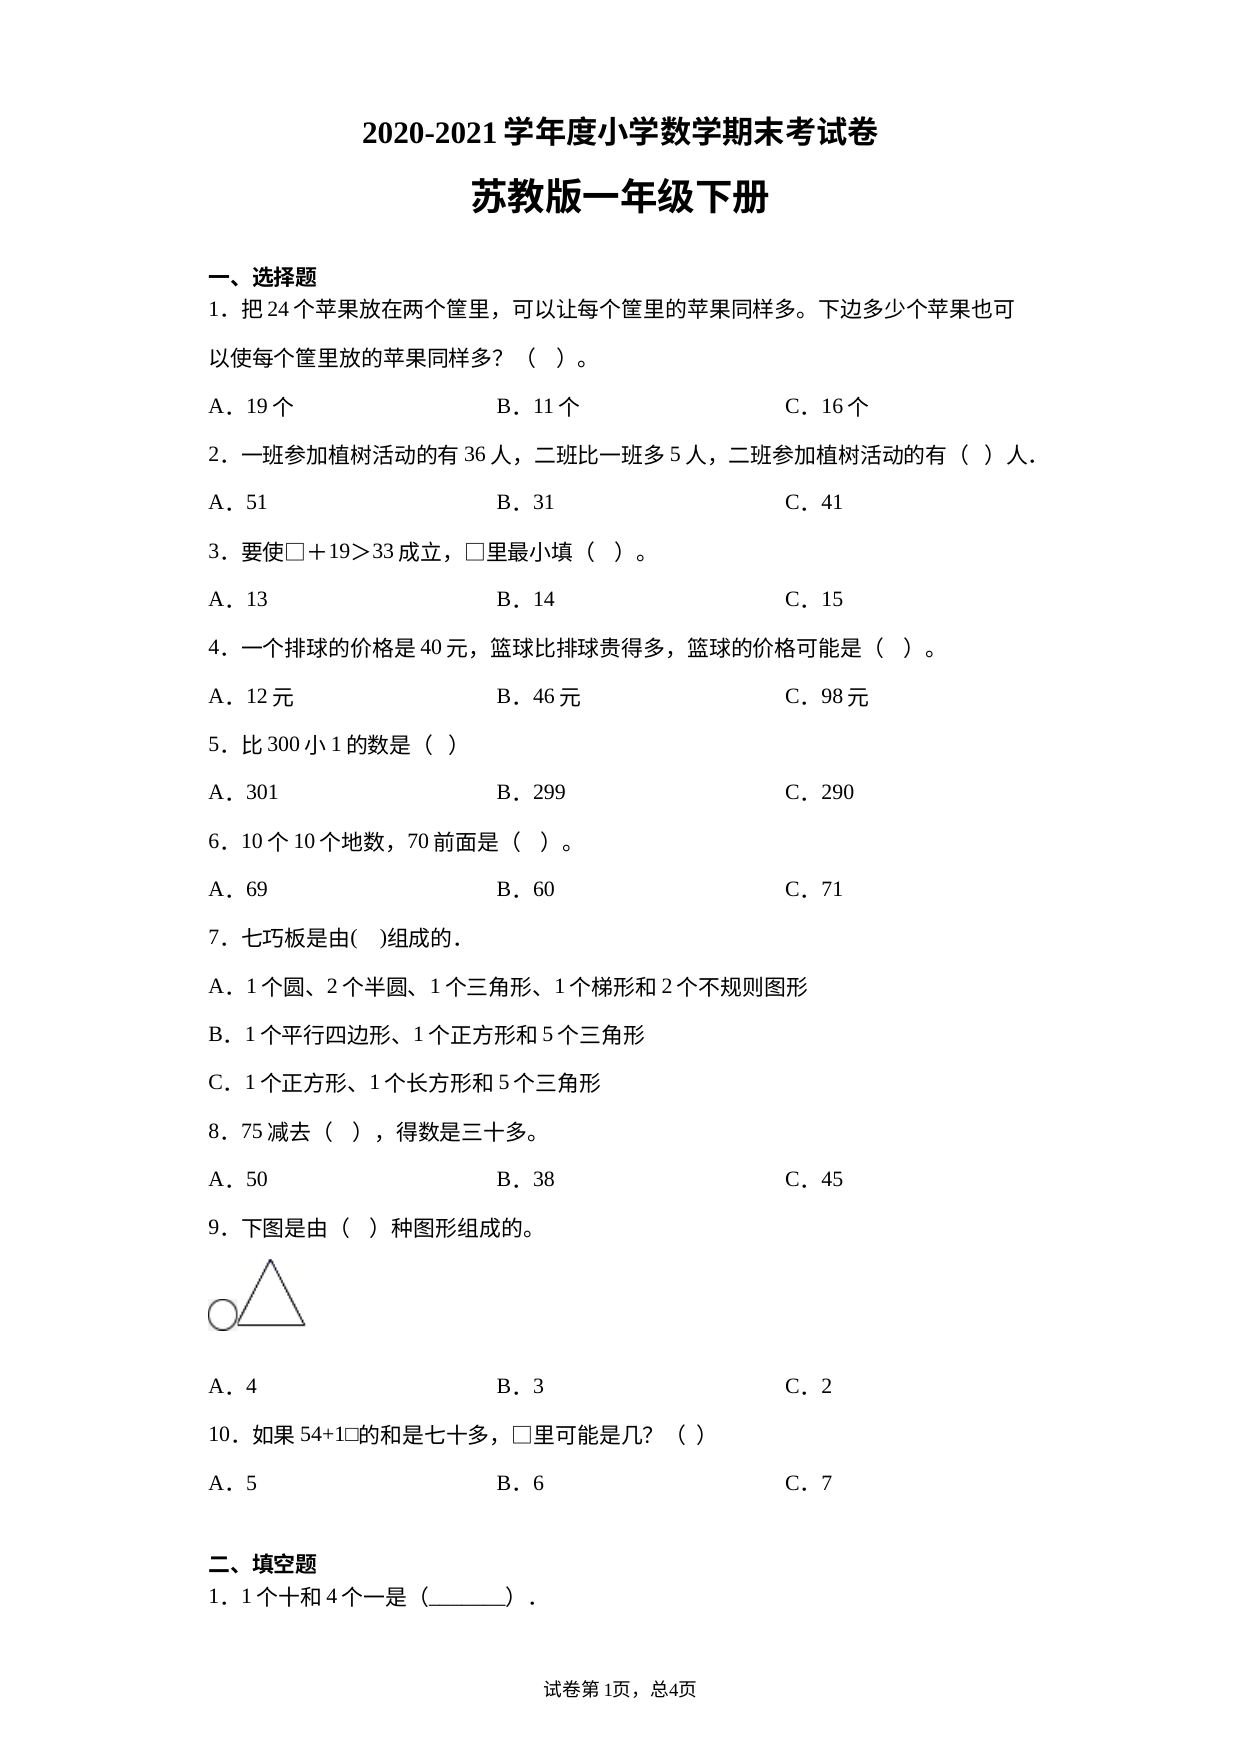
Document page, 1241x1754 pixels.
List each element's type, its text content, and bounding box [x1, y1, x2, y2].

text A．69 B．60 C．71 [208, 872, 1032, 905]
text 9．下图是由（ ）种图形组成的。 [208, 1211, 1032, 1243]
text A．4 B．3 C．2 [208, 1369, 1032, 1402]
text 5．比300小1的数是（ ） [208, 727, 1032, 760]
text 1．1个十和4个一是（_______）． [208, 1579, 1032, 1612]
text 二、填空题 [208, 1547, 1032, 1579]
text 6．10个10个地数，70前面是（ ）。 [208, 824, 1032, 857]
text 2020-2021学年度小学数学期末考试卷 [208, 97, 1032, 162]
text B．1个平行四边形、1个正方形和5个三角形 [208, 1017, 1032, 1050]
text 一、选择题 [208, 259, 1032, 292]
text 3．要使□＋19＞33成立，□里最小填（ ）。 [208, 534, 1032, 567]
text A．5 B．6 C．7 [208, 1466, 1032, 1498]
text A．1个圆、2个半圆、1个三角形、1个梯形和2个不规则图形 [208, 969, 1032, 1002]
text 2．一班参加植树活动的有36人，二班比一班多5人，二班参加植树活动的有（ ）人． [208, 437, 1032, 470]
picture [208, 1259, 310, 1331]
text 苏教版一年级下册 [208, 162, 1032, 227]
text A．12元 B．46元 C．98元 [208, 679, 1032, 712]
text 7．七巧板是由( )组成的． [208, 921, 1032, 953]
text A．301 B．299 C．290 [208, 776, 1032, 808]
text C．1个正方形、1个长方形和5个三角形 [208, 1066, 1032, 1098]
text 10．如果54+1□的和是七十多，□里可能是几？（ ） [208, 1417, 1032, 1450]
text A．13 B．14 C．15 [208, 582, 1032, 615]
text A．51 B．31 C．41 [208, 486, 1032, 518]
text 4．一个排球的价格是40元，篮球比排球贵得多，篮球的价格可能是（ ）。 [208, 631, 1032, 663]
text A．19个 B．11个 C．16个 [208, 389, 1032, 422]
text A．50 B．38 C．45 [208, 1162, 1032, 1195]
text 8．75减去（ ），得数是三十多。 [208, 1114, 1032, 1147]
text 1．把24个苹果放在两个筐里，可以让每个筐里的苹果同样多。下边多少个苹果也可以使每个筐里放的苹果同样多？（ ）。 [208, 292, 1032, 373]
